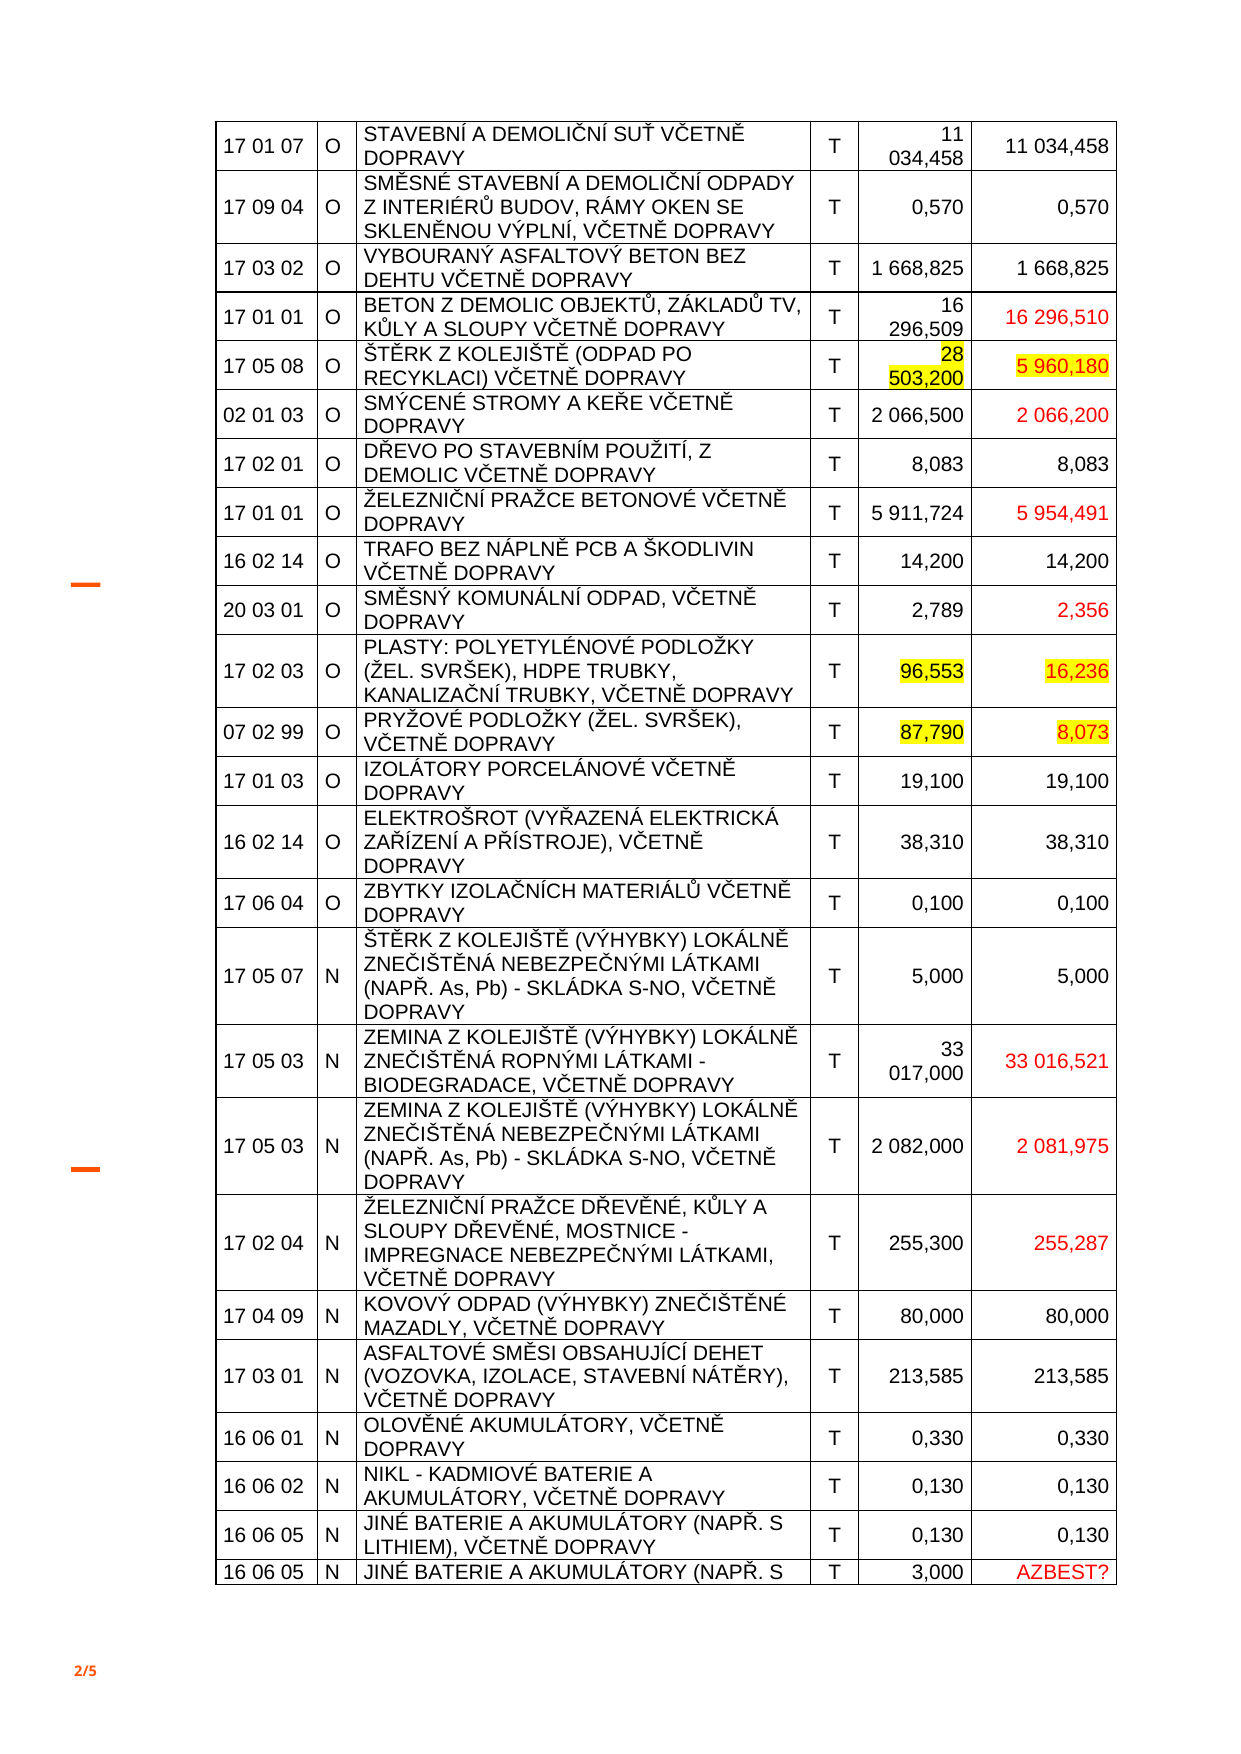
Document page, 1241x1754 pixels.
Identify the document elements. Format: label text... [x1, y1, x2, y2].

table_cell 07 02 99 [217, 708, 317, 756]
table_cell O [318, 757, 356, 805]
table_cell 5 960,180 [972, 341, 1116, 389]
table_cell ŠTĚRK Z KOLEJIŠTĚ (ODPAD PO RECYKLACI) VČETNĚ DOPRAVY [357, 341, 810, 389]
table_cell T [811, 879, 858, 927]
table_cell 5 954,491 [972, 488, 1116, 536]
table_cell T [811, 1560, 858, 1584]
table_cell O [318, 293, 356, 340]
table_cell 255,300 [859, 1195, 971, 1290]
table_cell 8,083 [859, 439, 971, 487]
table_cell 17 02 04 [217, 1195, 317, 1290]
table_cell 16 06 05 [217, 1511, 317, 1559]
table_cell O [318, 341, 356, 389]
table_cell T [811, 708, 858, 756]
table_cell 2,789 [859, 586, 971, 634]
table_cell T [811, 171, 858, 242]
table_cell 16 06 01 [217, 1413, 317, 1461]
table_cell 87,790 [859, 708, 971, 756]
table_cell T [811, 390, 858, 438]
table_cell 16 06 02 [217, 1462, 317, 1510]
table_cell 5,000 [972, 928, 1116, 1024]
table_cell 2,356 [972, 586, 1116, 634]
table_cell 213,585 [972, 1340, 1116, 1412]
table_cell 16 296,510 [972, 293, 1116, 340]
table_cell 0,130 [859, 1462, 971, 1510]
table_cell 17 05 03 [217, 1025, 317, 1097]
table_cell 1 668,825 [859, 244, 971, 291]
table_cell OLOVĚNÉ AKUMULÁTORY, VČETNĚ DOPRAVY [357, 1413, 810, 1461]
table_cell TRAFO BEZ NÁPLNĚ PCB A ŠKODLIVIN VČETNĚ DOPRAVY [357, 537, 810, 585]
table_cell T [811, 806, 858, 878]
table_cell O [318, 586, 356, 634]
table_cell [357, 1560, 810, 1584]
table_cell 16 02 14 [217, 537, 317, 585]
table_cell O [318, 708, 356, 756]
table_cell 28 503,200 [859, 341, 941, 389]
table_cell 17 02 03 [217, 635, 317, 707]
table_cell N [318, 1098, 356, 1193]
table_cell 17 05 03 [217, 1098, 317, 1193]
table_cell STAVEBNÍ A DEMOLIČNÍ SUŤ VČETNĚ DOPRAVY [357, 122, 810, 169]
table_cell 5 911,724 [859, 488, 971, 536]
table_cell 11 034,458 [972, 122, 1116, 169]
table_cell T [811, 757, 858, 805]
table_cell SMĚSNÝ KOMUNÁLNÍ ODPAD, VČETNĚ DOPRAVY [357, 586, 810, 634]
table_cell 17 01 01 [217, 293, 317, 340]
table_cell 17 06 04 [217, 879, 317, 927]
table_cell N [318, 1340, 356, 1412]
table_cell 0,100 [859, 879, 971, 927]
table_cell NIKL - KADMIOVÉ BATERIE A AKUMULÁTORY, VČETNĚ DOPRAVY [357, 1462, 810, 1510]
table_cell 0,130 [859, 1511, 971, 1559]
table_cell 16 02 14 [217, 806, 317, 878]
table_cell 14,200 [972, 537, 1116, 585]
table_cell 17 01 01 [217, 488, 317, 536]
table_cell 17 05 08 [217, 341, 317, 389]
table_cell ŠTĚRK Z KOLEJIŠTĚ (VÝHYBKY) LOKÁLNĚ ZNEČIŠTĚNÁ NEBEZPEČNÝMI LÁTKAMI (NAPŘ. As, Pb) - SKLÁDKA S-NO, VČETNĚ DOPRAVY [357, 928, 810, 1024]
table_cell KOVOVÝ ODPAD (VÝHYBKY) ZNEČIŠTĚNÉ MAZADLY, VČETNĚ DOPRAVY [357, 1291, 810, 1339]
table_cell 14,200 [859, 537, 971, 585]
table_cell T [811, 1413, 858, 1461]
table_cell T [811, 1291, 858, 1339]
table_cell 02 01 03 [217, 390, 317, 438]
table_cell 213,585 [859, 1340, 971, 1412]
table_cell N [318, 1560, 356, 1584]
table_cell N [318, 1291, 356, 1339]
table_cell 0,570 [972, 171, 1116, 242]
table_cell 17 01 03 [217, 757, 317, 805]
table_cell 0,570 [859, 171, 971, 242]
table_cell O [318, 171, 356, 242]
table_cell N [318, 1511, 356, 1559]
table_cell T [811, 341, 858, 389]
table_cell O [318, 244, 356, 291]
table_cell 19,100 [972, 757, 1116, 805]
table_cell T [811, 439, 858, 487]
table_cell 255,287 [972, 1195, 1116, 1290]
table_cell 19,100 [859, 757, 971, 805]
table_cell T [811, 537, 858, 585]
table_cell O [318, 635, 356, 707]
table_cell AZBEST? [972, 1560, 1116, 1584]
table_cell 2 066,500 [859, 390, 971, 438]
table_cell T [811, 1462, 858, 1510]
table_cell 8,073 [972, 708, 1116, 756]
table_cell 96,553 [859, 635, 971, 707]
table_cell 1 668,825 [972, 244, 1116, 291]
table_cell VYBOURANÝ ASFALTOVÝ BETON BEZ DEHTU VČETNĚ DOPRAVY [357, 244, 810, 291]
table_cell 33 016,521 [972, 1025, 1116, 1097]
table_cell 16 296,509 [859, 293, 971, 340]
table_cell 20 03 01 [217, 586, 317, 634]
table_cell T [811, 1098, 858, 1193]
table_cell O [318, 806, 356, 878]
table_cell BETON Z DEMOLIC OBJEKTŮ, ZÁKLADŮ TV, KŮLY A SLOUPY VČETNĚ DOPRAVY [357, 293, 810, 340]
table_cell ELEKTROŠROT (VYŘAZENÁ ELEKTRICKÁ ZAŘÍZENÍ A PŘÍSTROJE), VČETNĚ DOPRAVY [357, 806, 810, 878]
table_cell O [318, 879, 356, 927]
table_cell O [318, 439, 356, 487]
table_cell T [811, 122, 858, 169]
table_cell 2 082,000 [859, 1098, 971, 1193]
table_cell T [811, 586, 858, 634]
table_cell 17 02 01 [217, 439, 317, 487]
table_cell IZOLÁTORY PORCELÁNOVÉ VČETNĚ DOPRAVY [357, 757, 810, 805]
table_cell 17 03 02 [217, 244, 317, 291]
table_cell 11 034,458 [859, 122, 971, 169]
table_cell N [318, 1462, 356, 1510]
table_cell 0,330 [972, 1413, 1116, 1461]
table_cell 16 06 05 [217, 1560, 317, 1584]
table_cell ŽELEZNIČNÍ PRAŽCE BETONOVÉ VČETNĚ DOPRAVY [357, 488, 810, 536]
table_cell ZBYTKY IZOLAČNÍCH MATERIÁLŮ VČETNĚ DOPRAVY [357, 879, 810, 927]
table_cell 17 04 09 [217, 1291, 317, 1339]
table_cell T [811, 1511, 858, 1559]
table_cell ASFALTOVÉ SMĚSI OBSAHUJÍCÍ DEHET (VOZOVKA, IZOLACE, STAVEBNÍ NÁTĚRY), VČETNĚ DOPRAVY [357, 1340, 810, 1412]
table_cell 2 066,200 [972, 390, 1116, 438]
table_cell 0,130 [972, 1511, 1116, 1559]
table_cell N [318, 1025, 356, 1097]
table_cell O [318, 488, 356, 536]
table_cell 33 017,000 [859, 1025, 971, 1097]
table_cell 38,310 [859, 806, 971, 878]
table_cell N [318, 1195, 356, 1290]
table_cell 17 05 07 [217, 928, 317, 1024]
table_cell N [318, 928, 356, 1024]
table_cell 80,000 [859, 1291, 971, 1339]
table_cell 17 09 04 [217, 171, 317, 242]
table_cell 17 01 07 [217, 122, 317, 169]
table_cell N [318, 1413, 356, 1461]
table_cell T [811, 635, 858, 707]
table_cell O [318, 122, 356, 169]
table_cell 16,236 [972, 635, 1116, 707]
table_cell DŘEVO PO STAVEBNÍM POUŽITÍ, Z DEMOLIC VČETNĚ DOPRAVY [357, 439, 810, 487]
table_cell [357, 1511, 810, 1559]
table_cell O [318, 390, 356, 438]
table_cell T [811, 928, 858, 1024]
table_cell T [811, 1025, 858, 1097]
table_cell O [318, 537, 356, 585]
table_cell T [811, 1195, 858, 1290]
table_cell ZEMINA Z KOLEJIŠTĚ (VÝHYBKY) LOKÁLNĚ ZNEČIŠTĚNÁ ROPNÝMI LÁTKAMI - BIODEGRADACE, VČETNĚ DOPRAVY [357, 1025, 810, 1097]
table_cell T [811, 293, 858, 340]
table_cell T [811, 1340, 858, 1412]
table_cell 0,330 [859, 1413, 971, 1461]
table_cell 3,000 [859, 1560, 971, 1584]
table_cell 5,000 [859, 928, 971, 1024]
table_cell SMÝCENÉ STROMY A KEŘE VČETNĚ DOPRAVY [357, 390, 810, 438]
table_cell 38,310 [972, 806, 1116, 878]
table_cell 17 03 01 [217, 1340, 317, 1412]
table_cell PRYŽOVÉ PODLOŽKY (ŽEL. SVRŠEK), VČETNĚ DOPRAVY [357, 708, 810, 756]
table_cell ŽELEZNIČNÍ PRAŽCE DŘEVĚNÉ, KŮLY A SLOUPY DŘEVĚNÉ, MOSTNICE - IMPREGNACE NEBEZPEČNÝMI LÁTKAMI, VČETNĚ DOPRAVY [357, 1195, 810, 1290]
table_cell 0,100 [972, 879, 1116, 927]
table_cell 8,083 [972, 439, 1116, 487]
table_cell PLASTY: POLYETYLÉNOVÉ PODLOŽKY (ŽEL. SVRŠEK), HDPE TRUBKY, KANALIZAČNÍ TRUBKY, VČETNĚ DOPRAVY [357, 635, 810, 707]
table_cell ZEMINA Z KOLEJIŠTĚ (VÝHYBKY) LOKÁLNĚ ZNEČIŠTĚNÁ NEBEZPEČNÝMI LÁTKAMI (NAPŘ. As, Pb) - SKLÁDKA S-NO, VČETNĚ DOPRAVY [357, 1098, 810, 1193]
table_cell T [811, 488, 858, 536]
table_cell T [811, 244, 858, 291]
table_cell 2 081,975 [972, 1098, 1116, 1193]
table_cell SMĚSNÉ STAVEBNÍ A DEMOLIČNÍ ODPADY Z INTERIÉRŮ BUDOV, RÁMY OKEN SE SKLENĚNOU VÝPLNÍ, VČETNĚ DOPRAVY [357, 171, 810, 242]
table_cell 80,000 [972, 1291, 1116, 1339]
table_cell 0,130 [972, 1462, 1116, 1510]
